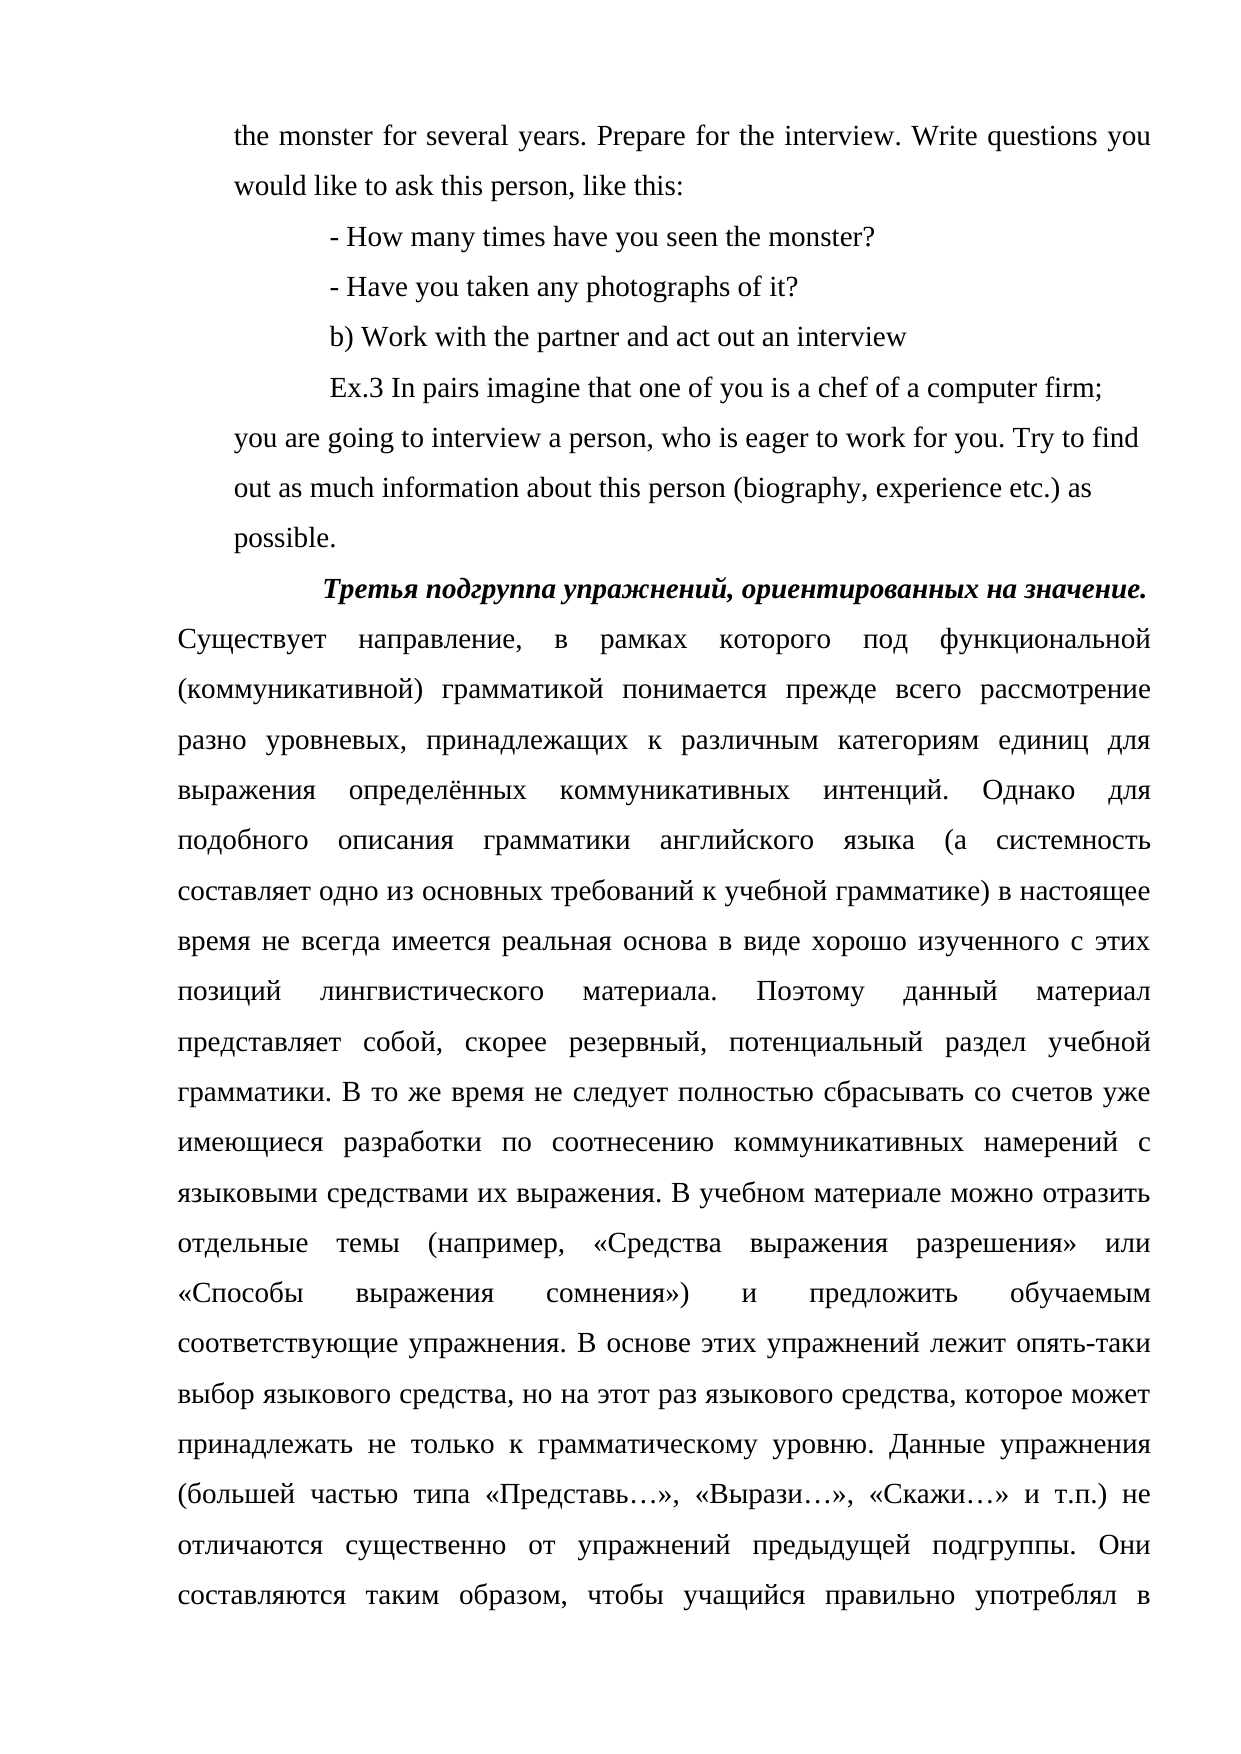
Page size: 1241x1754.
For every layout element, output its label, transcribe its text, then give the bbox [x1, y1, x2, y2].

text - How many times have you seen the monster? [233, 219, 1152, 252]
text Третья подгруппа упражнений, ориентированных на значение. [233, 571, 1152, 604]
text - Have you taken any photographs of it? [233, 269, 1152, 303]
text b) Work with the partner and act out an interview [233, 319, 1152, 353]
text Ex.3 In pairs imagine that one of you is a chef of a computer firm; you are going to interview a person, who is eager to work for you. Try to find out as much information about this person (biography, experience etc.) as possible. [233, 370, 1152, 554]
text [233, 118, 1152, 202]
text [177, 621, 1152, 1611]
